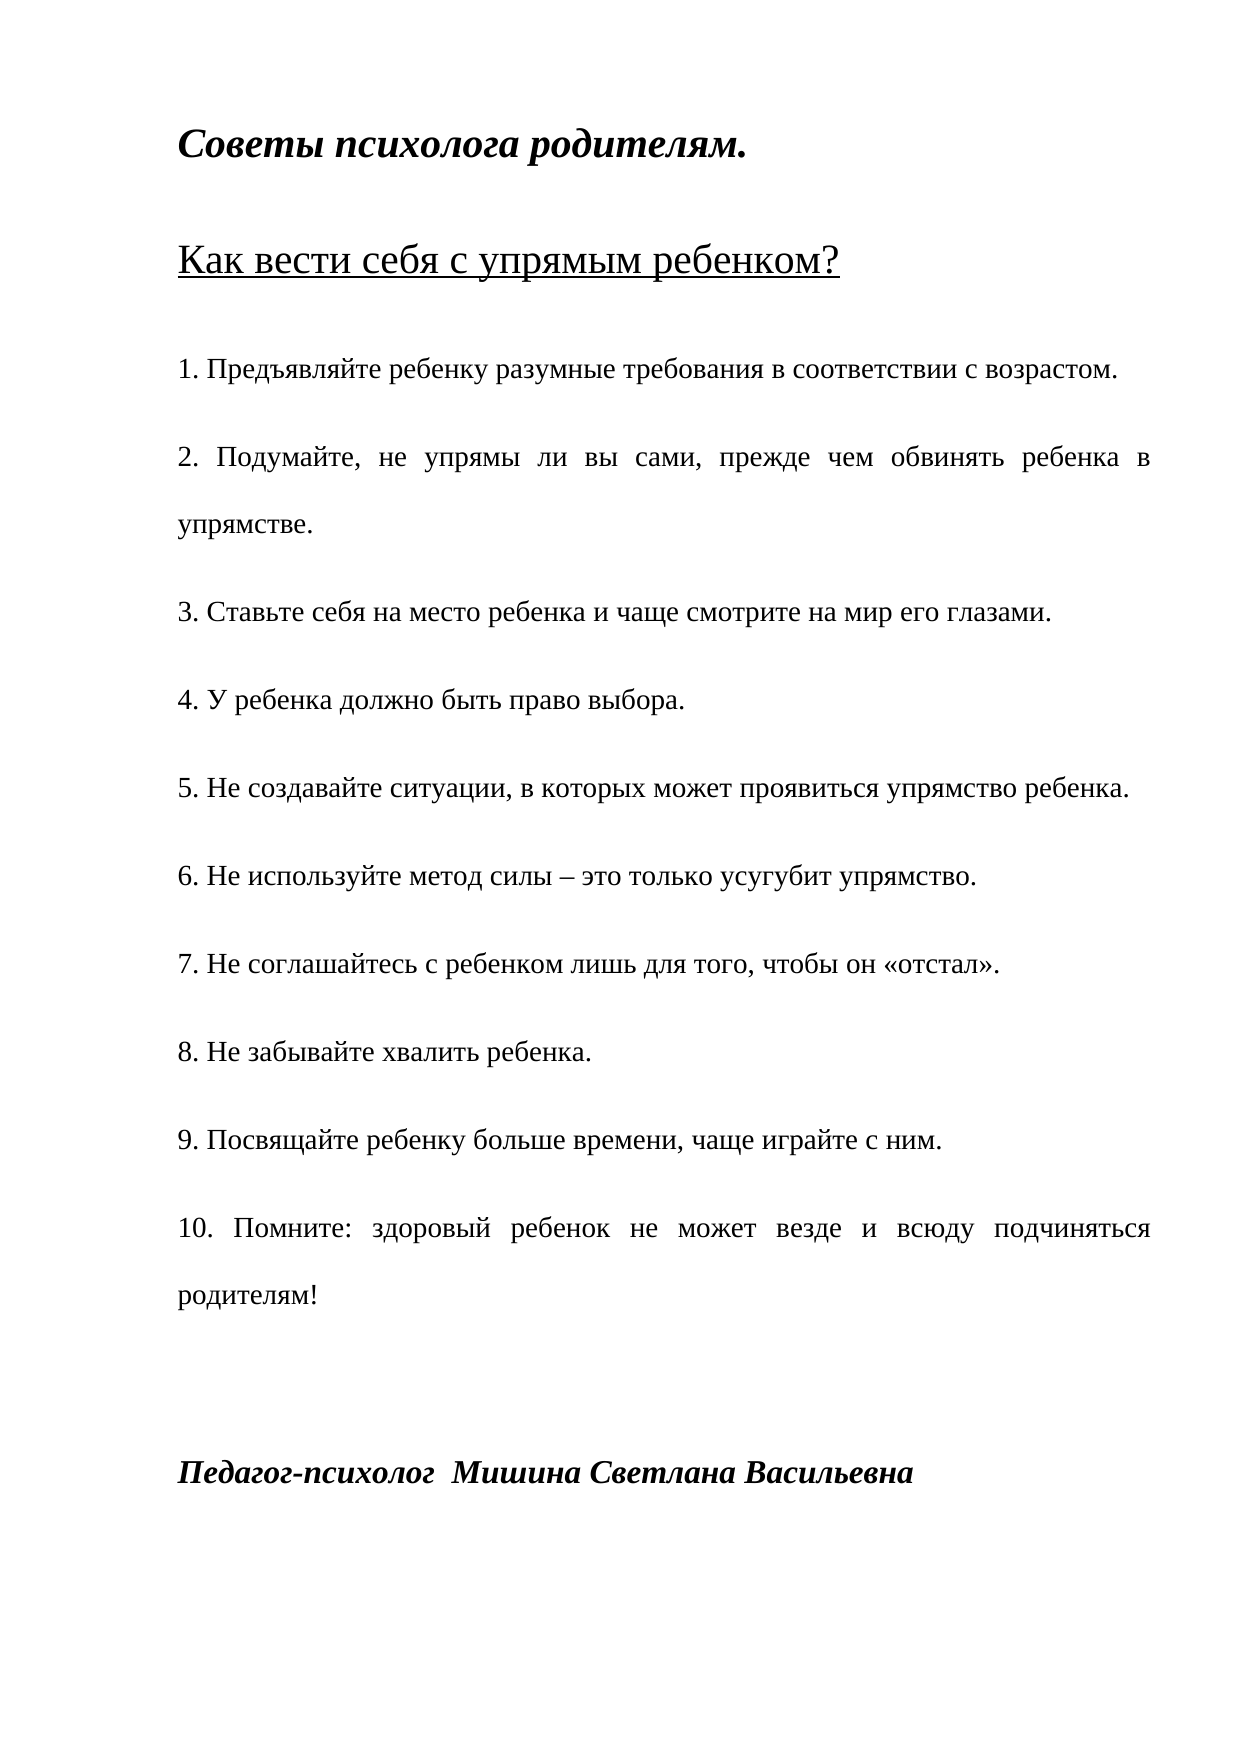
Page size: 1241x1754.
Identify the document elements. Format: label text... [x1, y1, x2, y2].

text 2. Подумайте, не упрямы ли вы сами, прежде чем обвинять ребенка в упрямстве. [177, 439, 1152, 540]
text 4. У ребенка должно быть право выбора. [177, 682, 1152, 716]
text 5. Не создавайте ситуации, в которых может проявиться упрямство ребенка. [177, 770, 1152, 804]
text 9. Посвящайте ребенку больше времени, чаще играйте с ним. [177, 1122, 1152, 1155]
text 3. Ставьте себя на место ребенка и чаще смотрите на мир его глазами. [177, 594, 1152, 628]
text 6. Не используйте метод силы – это только усугубит упрямство. [177, 858, 1152, 892]
text 7. Не соглашайтесь с ребенком лишь для того, чтобы он «отстал». [177, 946, 1152, 979]
text Как вести себя с упрямым ребенком? [177, 235, 1152, 283]
text Педагог-психолог Мишина Светлана Васильевна [177, 1453, 1152, 1491]
text 8. Не забывайте хвалить ребенка. [177, 1034, 1152, 1067]
text 10. Помните: здоровый ребенок не может везде и всюду подчиняться родителям! [177, 1210, 1152, 1310]
text 1. Предъявляйте ребенку разумные требования в соответствии с возрастом. [177, 351, 1152, 385]
text Советы психолога родителям. [177, 118, 1152, 166]
